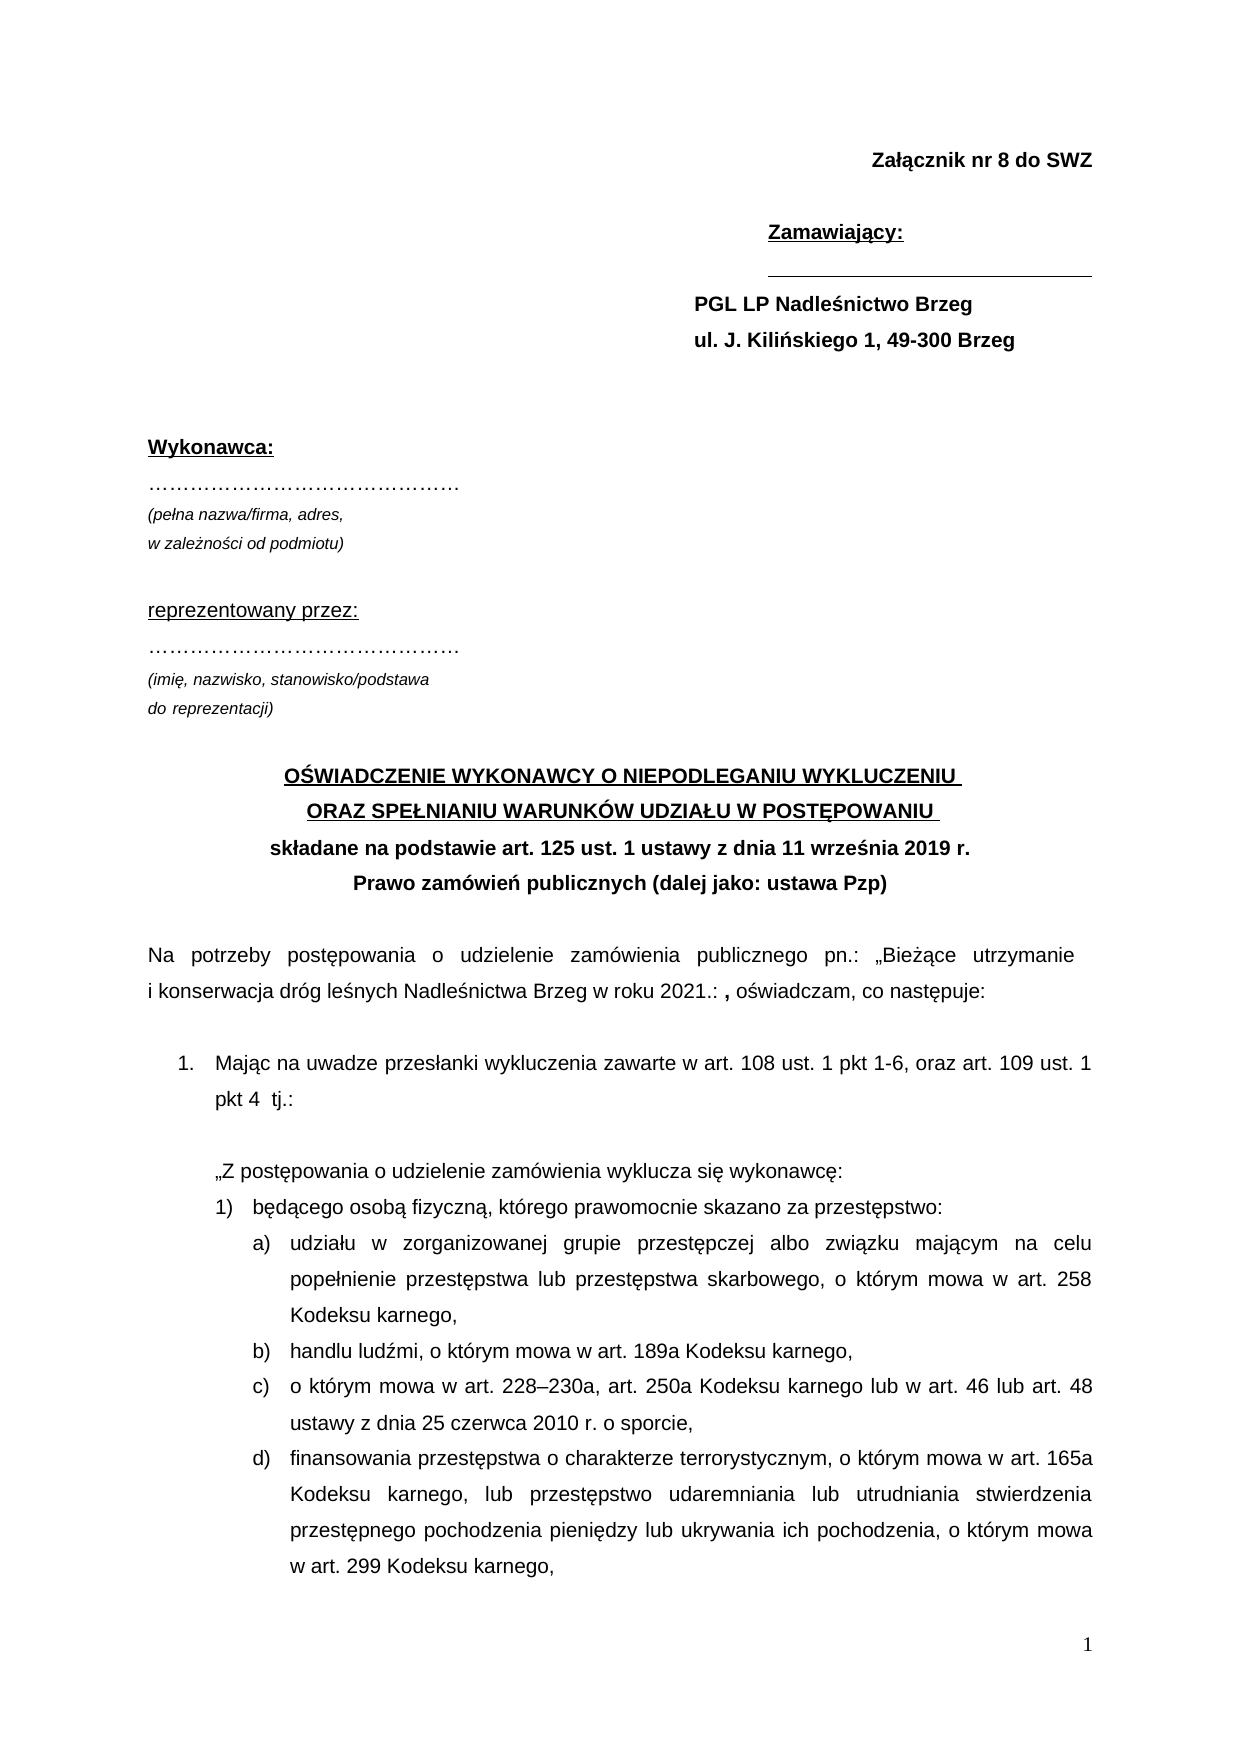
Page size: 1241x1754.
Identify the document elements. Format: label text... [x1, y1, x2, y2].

list o którym mowa w art. 228–230a, art. 250a Kodeksu karnego lub w art. 46 lub art. 48 ustawy z dnia 25 czerwca 2010 r. o sporcie, [252, 1374, 1093, 1434]
text (imię, nazwisko, stanowisko/podstawa do reprezentacji) [148, 670, 472, 718]
text ……………………………………… (pełna nazwa/firma, adres, [148, 471, 472, 524]
text OŚWIADCZENIE WYKONAWCY O NIEPODLEGANIU WYKLUCZENIU [148, 763, 1093, 787]
text Wykonawca: [148, 435, 1093, 459]
text ……………………………………… [148, 634, 472, 658]
list Mając na uwadze przesłanki wykluczenia zawarte w art. 108 ust. 1 pkt 1-6, oraz art. 109 ust. 1 pkt 4 tj.: [177, 1051, 1093, 1111]
text Zamawiający: [694, 219, 1093, 243]
text ul. J. Kilińskiego 1, 49-300 Brzeg [694, 327, 1093, 351]
text Prawo zamówień publicznych (dalej jako: ustawa Pzp) [148, 871, 1093, 895]
list udziału w zorganizowanej grupie przestępczej albo związku mającym na celu popełnienie przestępstwa lub przestępstwa skarbowego, o którym mowa w art. 258 Kodeksu karnego, [252, 1231, 1093, 1326]
text w zależności od podmiotu) [148, 533, 472, 553]
text „Z postępowania o udzielenie zamówienia wyklucza się wykonawcę: [215, 1159, 1093, 1183]
list finansowania przestępstwa o charakterze terrorystycznym, o którym mowa w art. 165a Kodeksu karnego, lub przestępstwo udaremniania lub utrudniania stwierdzenia przestępnego pochodzenia pieniędzy lub ukrywania ich pochodzenia, o którym mowa w art. 299 Kodeksu karnego, [252, 1446, 1093, 1578]
text PGL LP Nadleśnictwo Brzeg [694, 255, 1093, 315]
list handlu ludźmi, o którym mowa w art. 189a Kodeksu karnego, [252, 1338, 1093, 1362]
text reprezentowany przez: [148, 598, 1093, 622]
text Załącznik nr 8 do SWZ [162, 148, 1093, 172]
text składane na podstawie art. 125 ust. 1 ustawy z dnia 11 września 2019 r. [148, 835, 1093, 859]
list będącego osobą fizyczną, którego prawomocnie skazano za przestępstwo: [215, 1195, 1093, 1219]
text ORAZ SPEŁNIANIU WARUNKÓW UDZIAŁU W POSTĘPOWANIU [148, 799, 1093, 823]
text Na potrzeby postępowania o udzielenie zamówienia publicznego pn.: „Bieżące utrzymanie i konserwacja dróg leśnych Nadleśnictwa Brzeg w roku 2021.: , oświadczam, co następuje: [148, 943, 1093, 1003]
